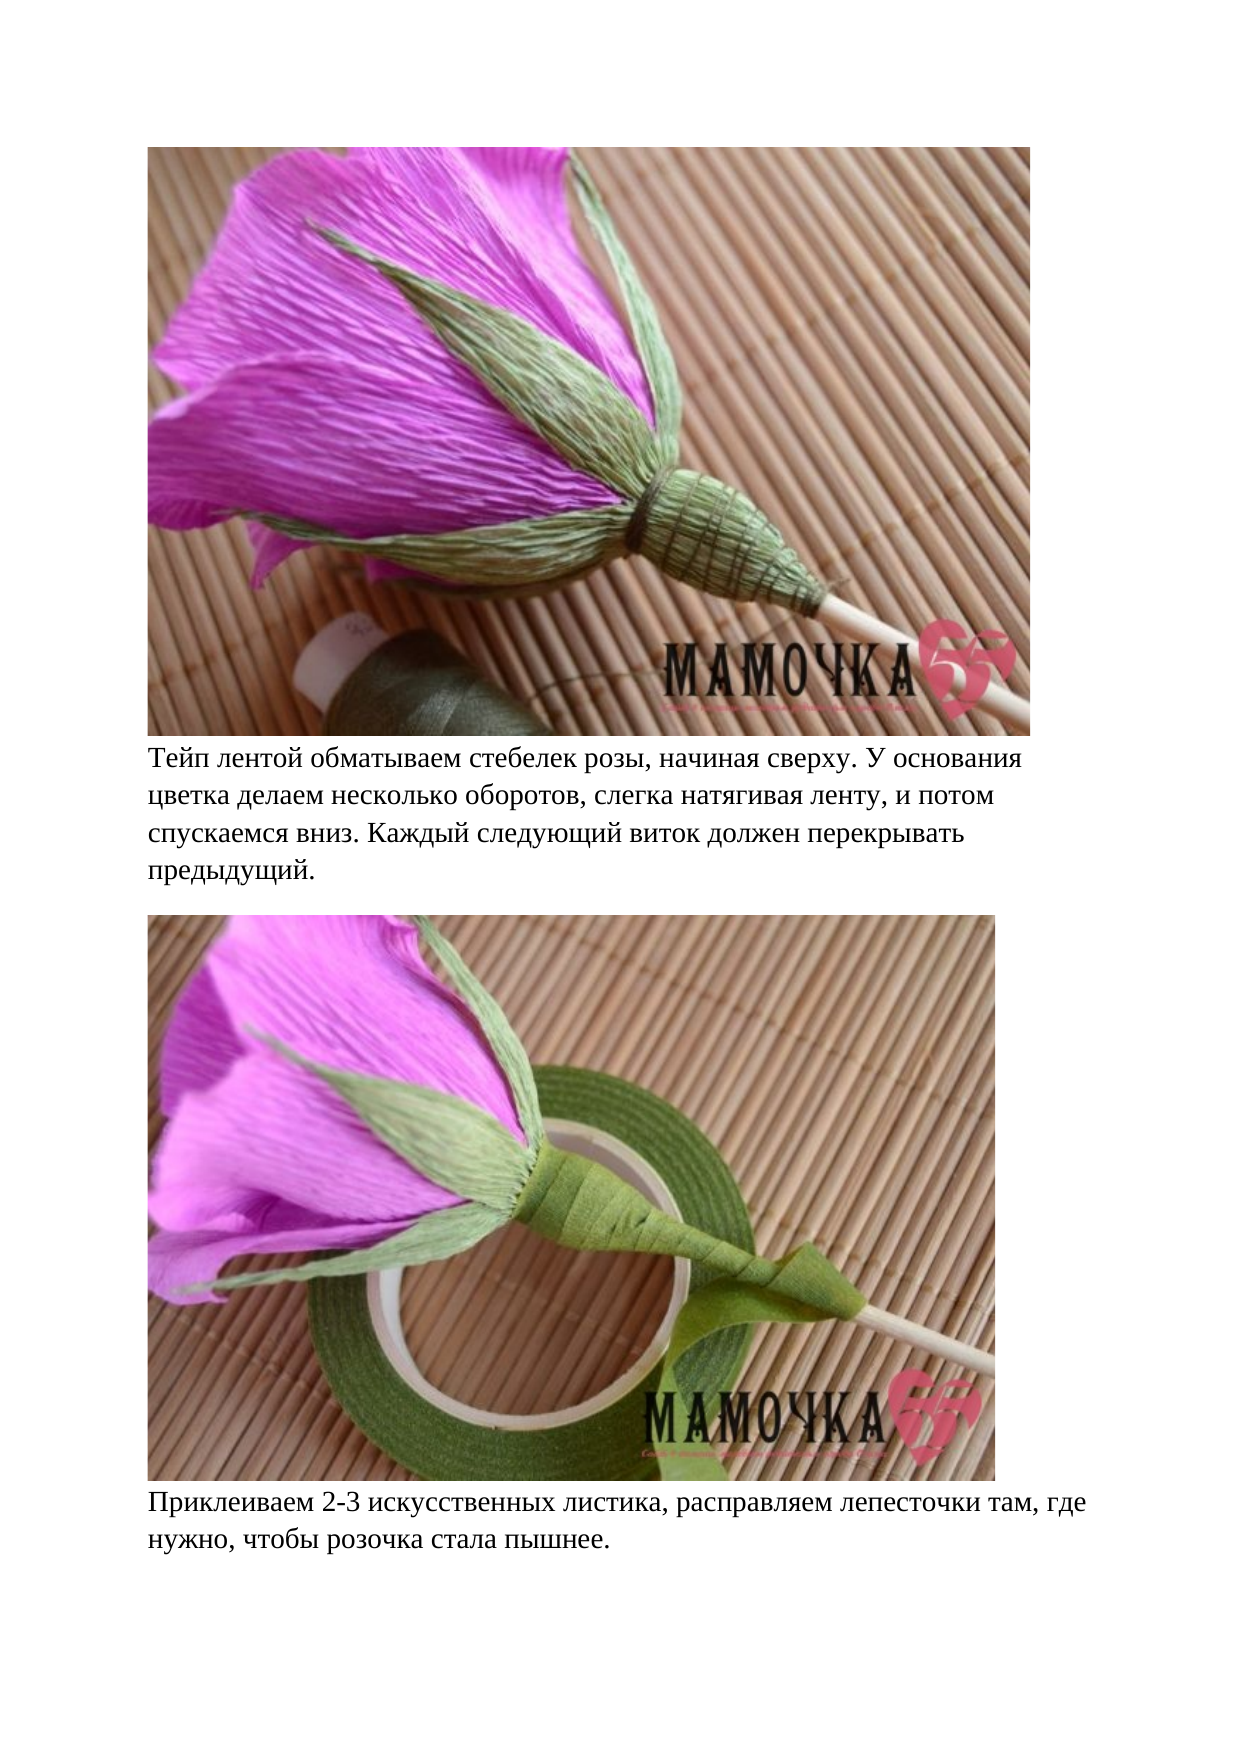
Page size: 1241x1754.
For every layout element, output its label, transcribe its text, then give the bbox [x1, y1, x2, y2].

picture [147, 147, 1031, 736]
picture [147, 915, 996, 1481]
